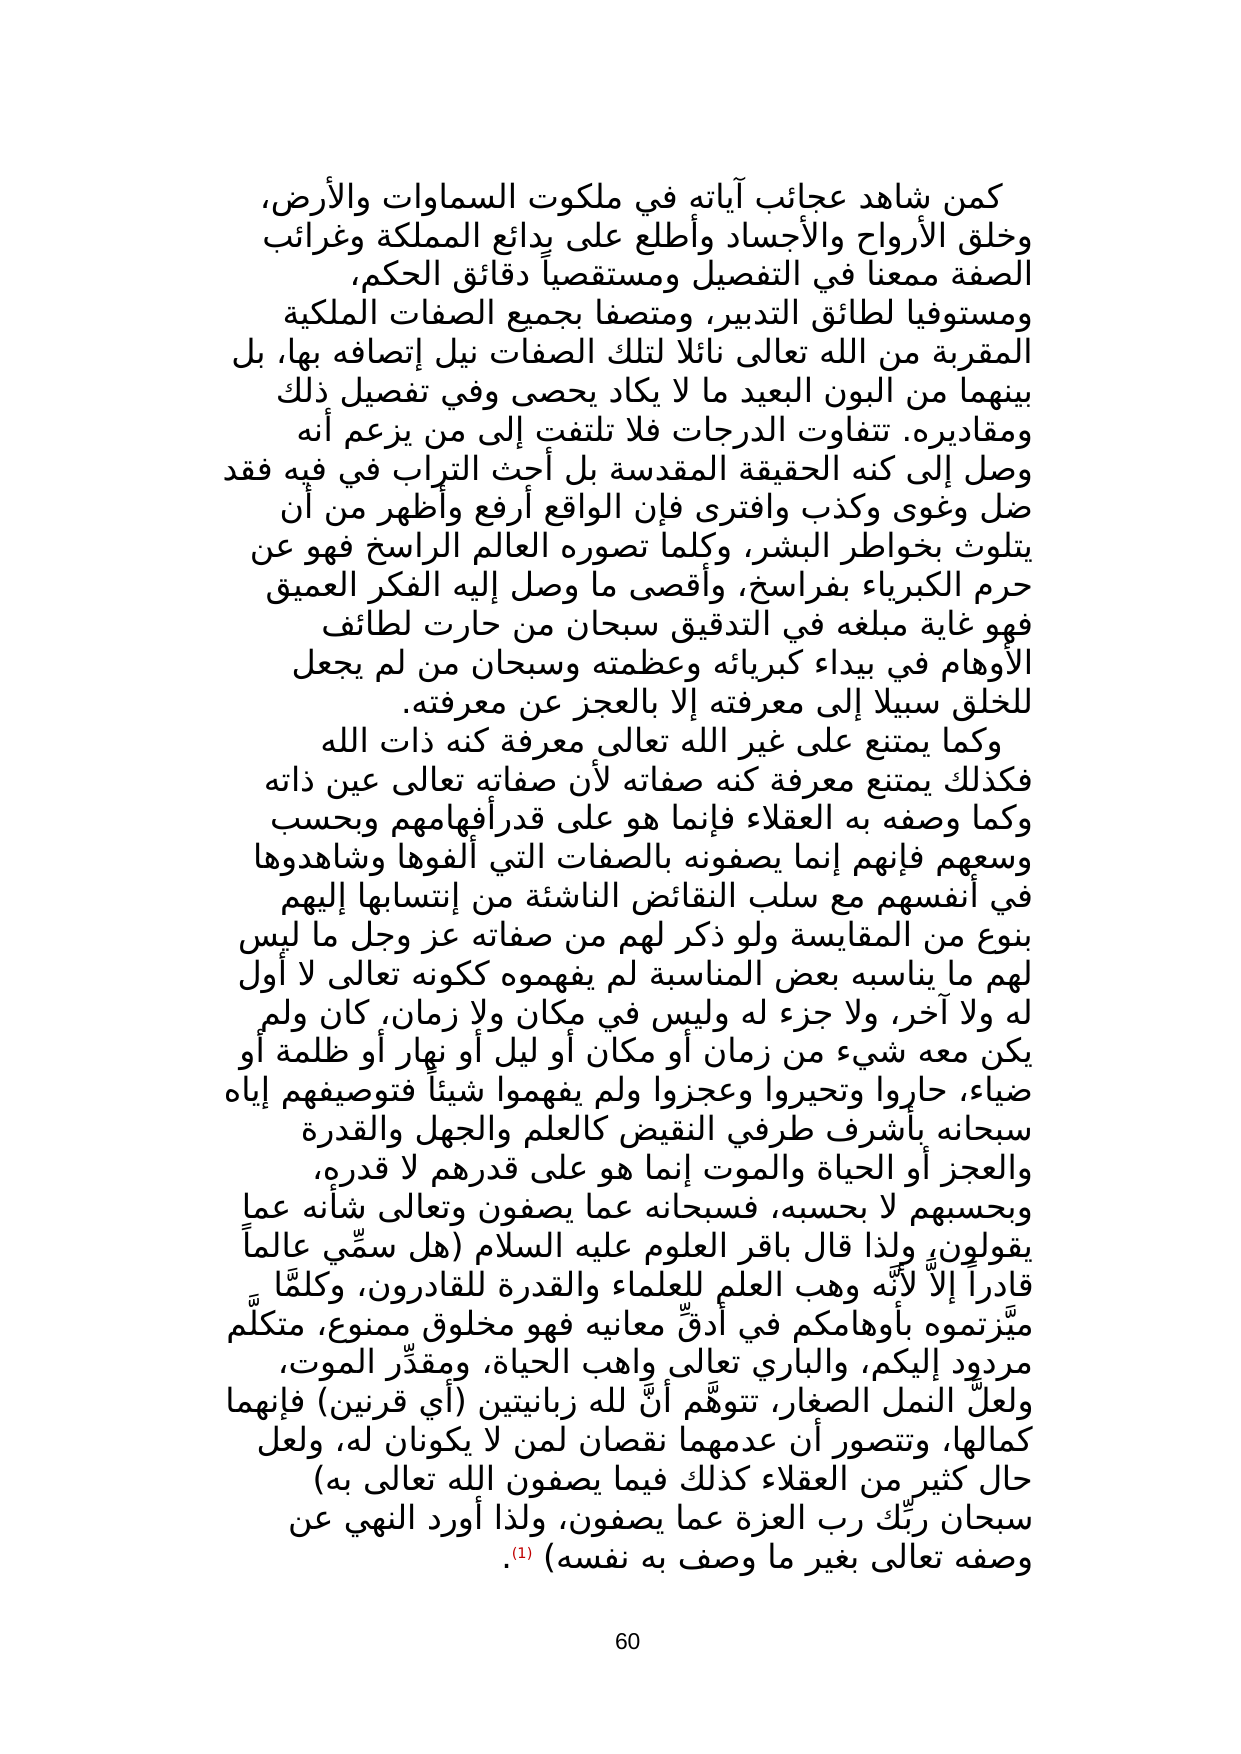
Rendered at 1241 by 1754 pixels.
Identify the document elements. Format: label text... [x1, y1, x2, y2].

text كمن شاهد عجائب آياته في ملكوت السماوات والأرض، وخلق الأرواح والأجساد وأطلع على بدائع المملكة وغرائب الصفة ممعنا في التفصيل ومستقصياً دقائق الحكم، ومستوفيا لطائق التدبير، ومتصفا بجميع الصفات الملكية المقربة من الله تعالى نائلا لتلك الصفات نيل إتصافه بها، بل بينهما من البون البعيد ما لا يكاد يحصى وفي تفصيل ذلك ومقاديره. تتفاوت الدرجات فلا تلتفت إلى من يزعم أنه وصل إلى كنه الحقيقة المقدسة بل أحث التراب في فيه فقد ضل وغوى وكذب وافترى فإن الواقع أرفع وأظهر من أن يتلوث بخواطر البشر، وكلما تصوره العالم الراسخ فهو عن حرم الكبرياء بفراسخ، وأقصى ما وصل إليه الفكر العميق فهو غاية مبلغه في التدقيق سبحان من حارت لطائف الأوهام في بيداء كبريائه وعظمته وسبحان من لم يجعل للخلق سبيلا إلى معرفته إلا بالعجز عن معرفته. [222, 177, 1033, 721]
text وكما يمتنع على غير الله تعالى معرفة كنه ذات الله فكذلك يمتنع معرفة كنه صفاته لأن صفاته تعالى عين ذاته وكما وصفه به العقلاء فإنما هو على قدرأفهامهم وبحسب وسعهم فإنهم إنما يصفونه بالصفات التي ألفوها وشاهدوها في أنفسهم مع سلب النقائض الناشئة من إنتسابها إليهم بنوع من المقايسة ولو ذكر لهم من صفاته عز وجل ما ليس لهم ما يناسبه بعض المناسبة لم يفهموه ككونه تعالى لا أول له ولا آخر، ولا جزء له وليس في مكان ولا زمان، كان ولم يكن معه شيء من زمان أو مكان أو ليل أو نهار أو ظلمة أو ضياء، حاروا وتحيروا وعجزوا ولم يفهموا شيئاً فتوصيفهم إياه سبحانه بأشرف طرفي النقيض كالعلم والجهل والقدرة والعجز أو الحياة والموت إنما هو على قدرهم لا قدره، وبحسبهم لا بحسبه، فسبحانه عما يصفون وتعالى شأنه عما يقولون، ولذا قال باقر العلوم عليه السلام (هل سمِّي عالماً قادراً إلاَّ لأنَّه وهب العلم للعلماء والقدرة للقادرون، وكلمَّا ميَّزتموه بأوهامكم في أدقِّ معانيه فهو مخلوق ممنوع، متكلَّم مردود إليكم، والباري تعالى واهب الحياة، ومقدِّر الموت، ولعلَّ النمل الصغار، تتوهَّم أنَّ لله زبانيتين (أي قرنين) فإنهما كمالها، وتتصور أن عدمهما نقصان لمن لا يكونان له، ولعل حال كثير من العقلاء كذلك فيما يصفون الله تعالى به) سبحان ربِّك رب العزة عما يصفون، ولذا أورد النهي عن وصفه تعالى بغير ما وصف به نفسه) (1). [222, 721, 1033, 1576]
